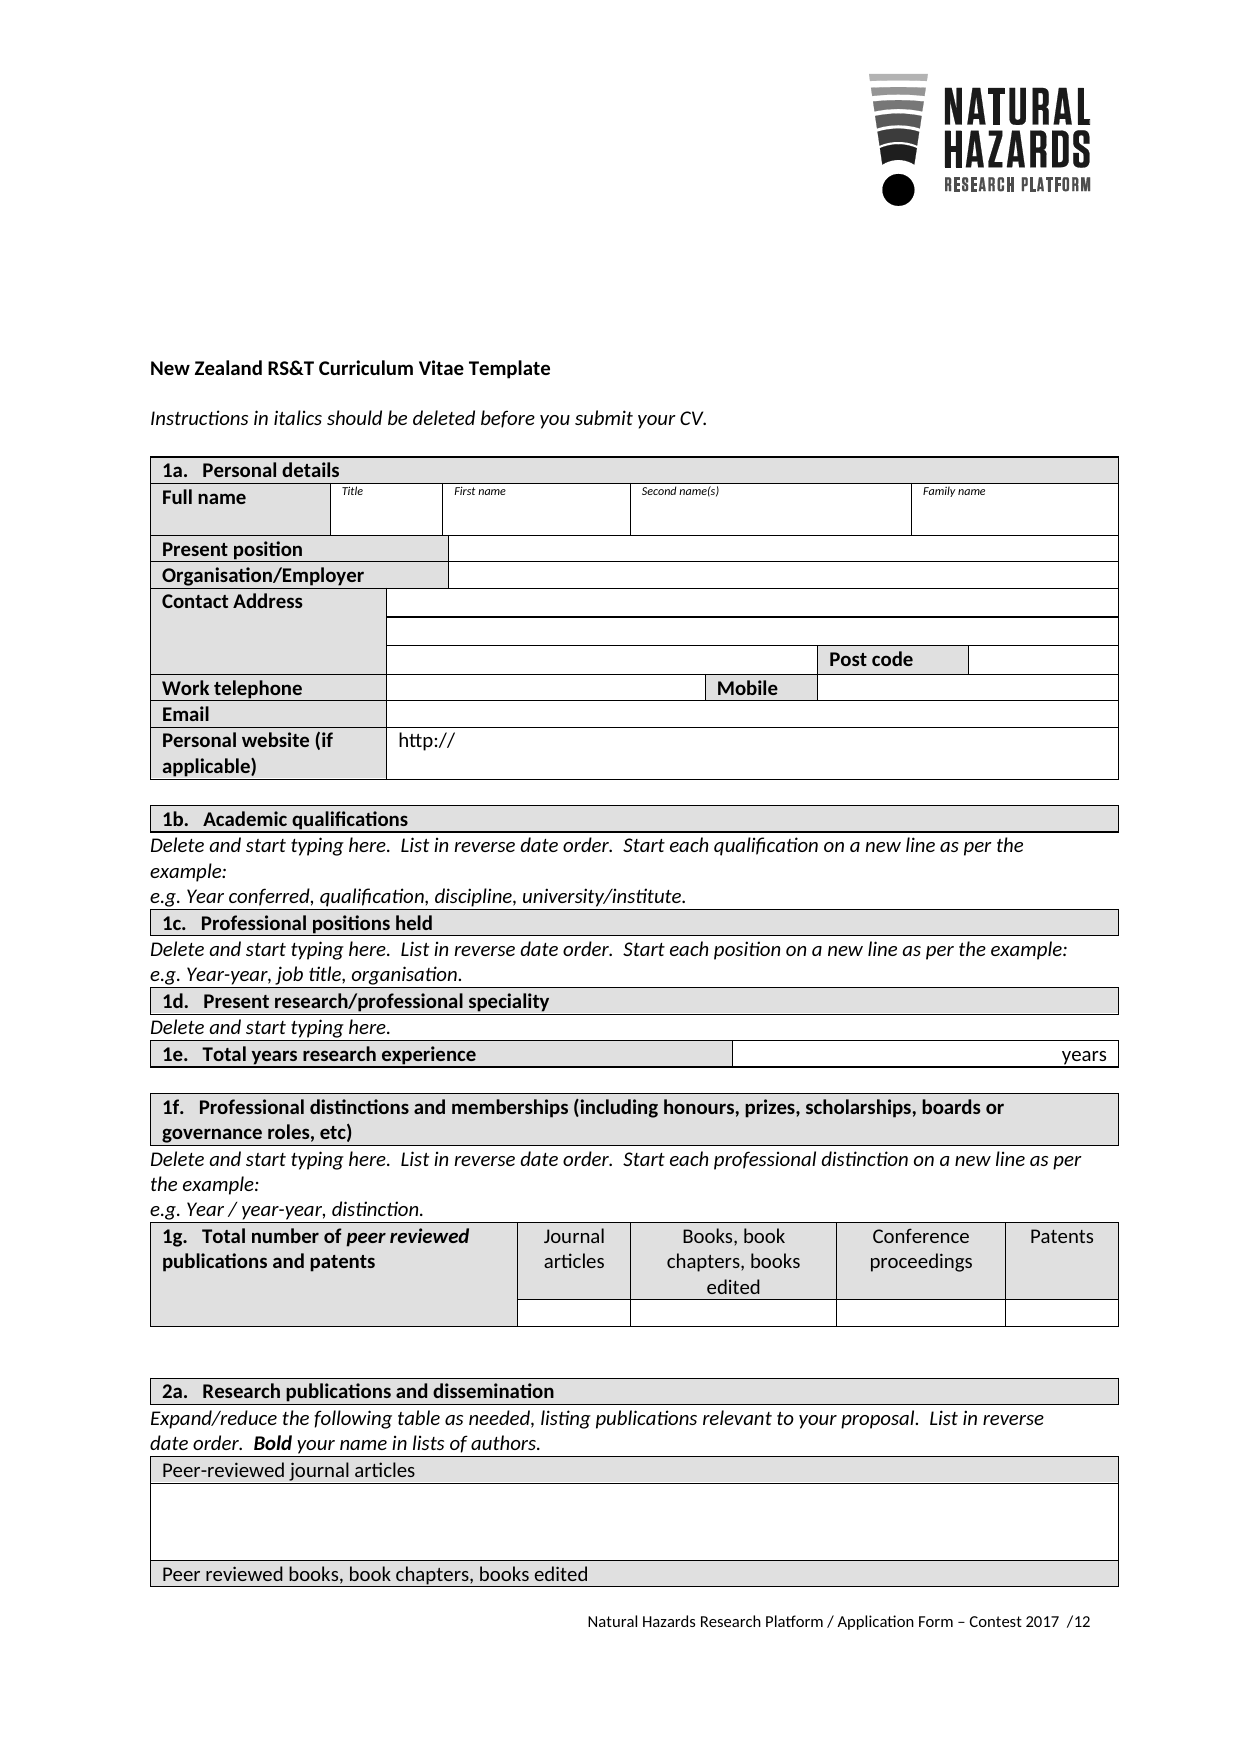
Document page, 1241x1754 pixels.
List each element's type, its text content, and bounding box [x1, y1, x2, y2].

table_header 2a. Research publications and dissemination [151, 1379, 1118, 1404]
text Delete and start typing here. List in reverse date order. Start each position on a new line as per the example: [150, 936, 1090, 962]
table_header 1a. Personal details [151, 458, 1118, 483]
table_cell [631, 1300, 836, 1326]
table_header Peer-reviewed journal articles [151, 1457, 1118, 1482]
table_cell [449, 562, 1118, 588]
text Expand/reduce the following table as needed, listing publications relevant to your proposal. List in reverse date order. Bold your name in lists of authors. [150, 1405, 1090, 1456]
table_header 1e. Total years research experience [151, 1041, 732, 1066]
table_cell Personal website (if applicable) [151, 728, 386, 778]
table_cell Peer reviewed books, book chapters, books edited [151, 1561, 1118, 1586]
table_cell http:// [387, 728, 1118, 778]
table_header 1g. Total number of peer reviewed publications and patents [151, 1223, 517, 1326]
table_header 1b. Academic qualifications [151, 806, 1118, 831]
table_cell [387, 589, 1118, 616]
text Delete and start typing here. List in reverse date order. Start each professional distinction on a new line as per the example: [150, 1146, 1090, 1197]
table_cell Work telephone [151, 675, 386, 700]
table_cell [818, 675, 1118, 700]
table_cell [387, 618, 1118, 645]
table_header Patents [1006, 1223, 1118, 1299]
table_cell Contact Address [151, 589, 386, 674]
text Delete and start typing here. [150, 1015, 1090, 1040]
text New Zealand RS&T Curriculum Vitae Template [150, 355, 1090, 380]
table_cell Mobile [706, 675, 817, 700]
table_cell [837, 1300, 1005, 1326]
table_header Books, book chapters, books edited [631, 1223, 836, 1299]
text Delete and start typing here. List in reverse date order. Start each qualification on a new line as per the example: [150, 833, 1090, 883]
table_cell First name [443, 484, 630, 535]
table_cell [387, 646, 817, 674]
table_header 1c. Professional positions held [151, 910, 1118, 935]
table_cell Title [331, 484, 442, 535]
table_cell Family name [912, 484, 1118, 535]
table_header years [733, 1041, 1118, 1066]
table_cell [518, 1300, 630, 1326]
text e.g. Year conferred, qualification, discipline, university/institute. [150, 883, 1090, 909]
table_cell Full name [151, 484, 330, 535]
table_cell [151, 1484, 1118, 1560]
table_cell Email [151, 701, 386, 727]
table_cell Post code [818, 646, 968, 674]
table_cell [387, 701, 1118, 727]
table_cell [969, 646, 1118, 674]
table_header 1f. Professional distinctions and memberships (including honours, prizes, scholarships, boards or governance roles, etc) [151, 1094, 1118, 1145]
table_cell Second name(s) [631, 484, 911, 535]
text Instructions in italics should be deleted before you submit your CV. [150, 406, 1090, 431]
table_cell Organisation/Employer [151, 562, 448, 588]
table_cell Present position [151, 536, 448, 561]
table_cell [449, 536, 1118, 561]
table_cell [1006, 1300, 1118, 1326]
table_header 1d. Present research/professional speciality [151, 988, 1118, 1013]
text e.g. Year / year-year, distinction. [150, 1197, 1090, 1222]
table_header Journal articles [518, 1223, 630, 1299]
table_cell [387, 675, 705, 700]
table_header Conference proceedings [837, 1223, 1005, 1299]
text e.g. Year-year, job title, organisation. [150, 962, 1090, 987]
